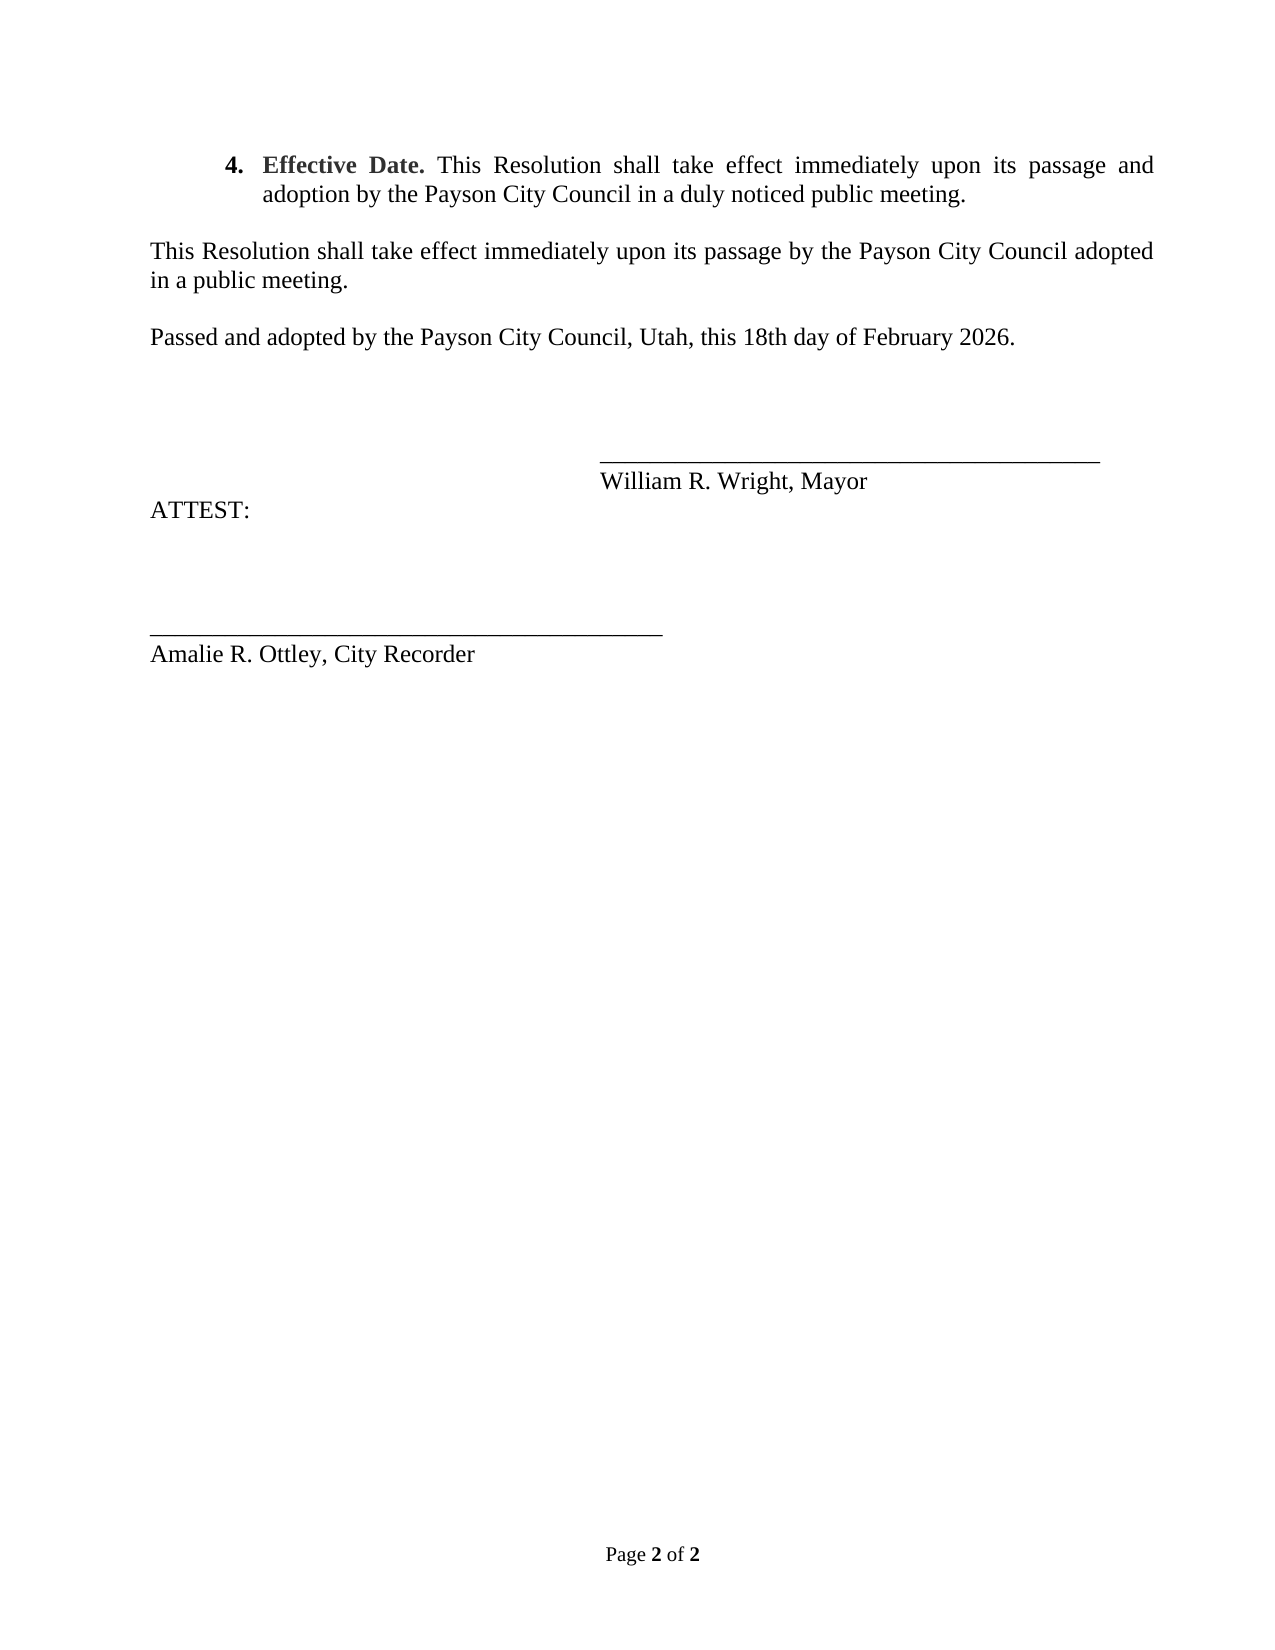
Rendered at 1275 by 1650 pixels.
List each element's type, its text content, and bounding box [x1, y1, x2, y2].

text _________________________________________ [150, 610, 1155, 639]
text Amalie R. Ottley, City Recorder [150, 639, 1155, 667]
text ________________________________________ [150, 437, 1155, 466]
list Effective Date. This Resolution shall take effect immediately upon its passage and adoption by the Payson City Council in a duly noticed public meeting. [225, 150, 1155, 207]
text Passed and adopted by the Payson City Council, Utah, this 18th day of February 2026. [150, 322, 1155, 351]
text ATTEST: [150, 495, 1155, 524]
text William R. Wright, Mayor [150, 466, 1155, 495]
text This Resolution shall take effect immediately upon its passage by the Payson City Council adopted in a public meeting. [150, 236, 1155, 294]
